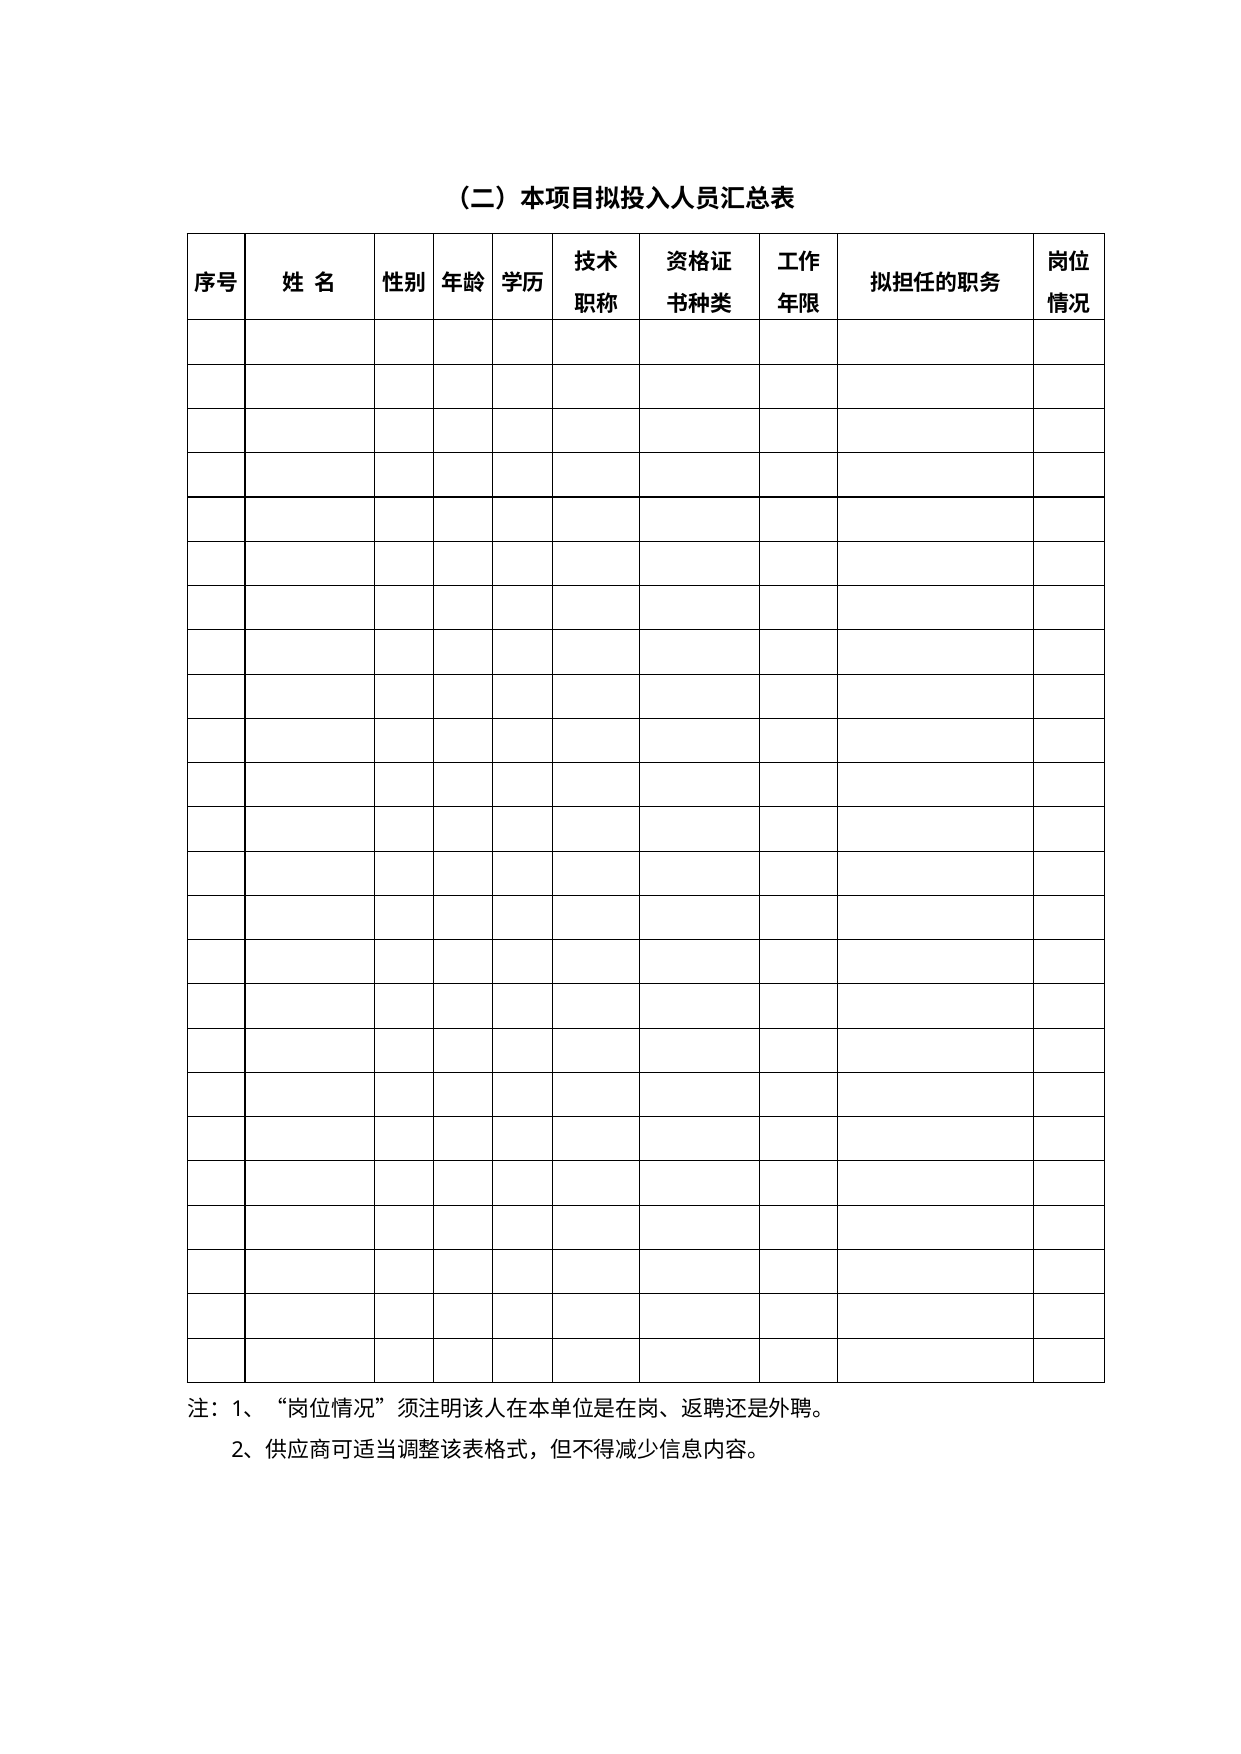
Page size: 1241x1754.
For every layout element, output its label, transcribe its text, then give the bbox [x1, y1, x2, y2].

table_cell [188, 984, 244, 1028]
table_cell [188, 1206, 244, 1249]
table_cell [760, 365, 837, 408]
table_cell [640, 896, 759, 939]
table_cell [188, 586, 244, 629]
table_cell [188, 365, 244, 408]
table_cell [553, 1250, 639, 1293]
table_cell [375, 1250, 433, 1293]
table_cell [375, 763, 433, 806]
table_cell [246, 1029, 374, 1072]
table_cell [188, 675, 244, 718]
table_header 工作 年限 [760, 234, 837, 319]
table_cell [246, 1117, 374, 1160]
table_cell [838, 1339, 1033, 1382]
table_cell [640, 630, 759, 673]
table_cell [246, 1294, 374, 1337]
table_cell [434, 630, 492, 673]
table_cell [493, 940, 552, 983]
table_header 年龄 [434, 234, 492, 319]
table_cell [838, 1161, 1033, 1205]
table_cell [493, 1206, 552, 1249]
table_header 资格证 书种类 [640, 234, 759, 319]
table_cell [838, 807, 1033, 851]
table_cell [1034, 896, 1104, 939]
table_cell [493, 984, 552, 1028]
table_cell [375, 1117, 433, 1160]
table_cell [838, 320, 1033, 363]
table_cell [1034, 1117, 1104, 1160]
table_cell [246, 453, 374, 496]
table_cell [760, 1029, 837, 1072]
table_cell [375, 1073, 433, 1116]
table_cell [375, 498, 433, 541]
table_cell [553, 1073, 639, 1116]
table_cell [1034, 1073, 1104, 1116]
table_cell [375, 542, 433, 585]
text 2、供应商可适当调整该表格式，但不得减少信息内容。 [187, 1424, 1053, 1466]
table_cell [553, 1029, 639, 1072]
table_cell [188, 1250, 244, 1293]
table_cell [493, 719, 552, 762]
table_cell [246, 896, 374, 939]
table_cell [553, 940, 639, 983]
table_cell [493, 630, 552, 673]
table_cell [434, 1339, 492, 1382]
table_cell [838, 852, 1033, 895]
table_cell [493, 542, 552, 585]
table_cell [838, 1294, 1033, 1337]
table_cell [760, 1206, 837, 1249]
table_cell [838, 675, 1033, 718]
table_cell [760, 1294, 837, 1337]
table_cell [493, 1250, 552, 1293]
table_cell [246, 852, 374, 895]
table_cell [375, 365, 433, 408]
table_cell [188, 409, 244, 452]
table_cell [760, 719, 837, 762]
table_cell [434, 984, 492, 1028]
table_cell [493, 365, 552, 408]
table_cell [434, 320, 492, 363]
table_cell [1034, 675, 1104, 718]
table_cell [246, 630, 374, 673]
table_cell [434, 763, 492, 806]
table_cell [188, 719, 244, 762]
table_cell [188, 763, 244, 806]
table_cell [838, 1250, 1033, 1293]
table_header 岗位 情况 [1034, 234, 1104, 319]
table_cell [375, 586, 433, 629]
table_cell [640, 1161, 759, 1205]
table_cell [188, 1294, 244, 1337]
table_cell [640, 320, 759, 363]
table_header 姓 名 [246, 234, 374, 319]
table_cell [640, 1073, 759, 1116]
table_header 性别 [375, 234, 433, 319]
table_cell [434, 542, 492, 585]
table_cell [434, 896, 492, 939]
table_cell [493, 409, 552, 452]
table_cell [246, 719, 374, 762]
table_cell [1034, 807, 1104, 851]
table_cell [553, 1161, 639, 1205]
table_cell [1034, 630, 1104, 673]
table_cell [640, 675, 759, 718]
table_cell [246, 1250, 374, 1293]
table_cell [760, 586, 837, 629]
table_cell [1034, 763, 1104, 806]
table_cell [375, 453, 433, 496]
table_cell [553, 807, 639, 851]
table_cell [838, 719, 1033, 762]
table_cell [1034, 409, 1104, 452]
table_cell [188, 1117, 244, 1160]
table_cell [434, 1206, 492, 1249]
table_cell [640, 1339, 759, 1382]
table_cell [640, 763, 759, 806]
table_cell [246, 498, 374, 541]
table_header 技术 职称 [553, 234, 639, 319]
table_cell [838, 763, 1033, 806]
table_header 拟担任的职务 [838, 234, 1033, 319]
table_cell [760, 807, 837, 851]
table_cell [493, 1073, 552, 1116]
table_header 学历 [493, 234, 552, 319]
table_cell [434, 852, 492, 895]
table_cell [246, 1206, 374, 1249]
table_cell [493, 498, 552, 541]
table_cell [434, 409, 492, 452]
table_cell [838, 586, 1033, 629]
table_cell [1034, 1029, 1104, 1072]
table_cell [375, 1029, 433, 1072]
table_cell [375, 852, 433, 895]
table_cell [493, 586, 552, 629]
table_cell [553, 630, 639, 673]
table_cell [188, 453, 244, 496]
table_cell [375, 1294, 433, 1337]
table_cell [553, 498, 639, 541]
table_cell [246, 807, 374, 851]
table_cell [188, 807, 244, 851]
table_cell [493, 896, 552, 939]
table_cell [434, 1161, 492, 1205]
table_cell [838, 940, 1033, 983]
table_cell [188, 498, 244, 541]
table_cell [640, 409, 759, 452]
table_cell [434, 365, 492, 408]
table_cell [553, 1339, 639, 1382]
table_cell [760, 542, 837, 585]
table_cell [188, 1073, 244, 1116]
table_cell [553, 896, 639, 939]
table_cell [640, 1029, 759, 1072]
table_cell [1034, 453, 1104, 496]
table_cell [493, 1161, 552, 1205]
table_cell [434, 453, 492, 496]
table_cell [493, 1029, 552, 1072]
table_cell [375, 719, 433, 762]
table_cell [493, 763, 552, 806]
table_cell [375, 940, 433, 983]
table_cell [1034, 940, 1104, 983]
table_cell [434, 1250, 492, 1293]
table_cell [640, 498, 759, 541]
table_cell [246, 763, 374, 806]
table_cell [188, 852, 244, 895]
table_cell [553, 763, 639, 806]
table_cell [375, 1339, 433, 1382]
table_cell [640, 807, 759, 851]
table_cell [434, 1117, 492, 1160]
table_cell [434, 940, 492, 983]
table_cell [188, 896, 244, 939]
table_cell [493, 453, 552, 496]
table_cell [375, 1161, 433, 1205]
table_cell [553, 542, 639, 585]
table_cell [375, 1206, 433, 1249]
table_cell [760, 1073, 837, 1116]
table_cell [640, 719, 759, 762]
table_cell [375, 807, 433, 851]
table_cell [760, 984, 837, 1028]
table_cell [188, 630, 244, 673]
table_cell [375, 984, 433, 1028]
table_cell [493, 852, 552, 895]
table_cell [1034, 1294, 1104, 1337]
table_cell [838, 365, 1033, 408]
table_cell [760, 1250, 837, 1293]
table_cell [1034, 542, 1104, 585]
table_cell [188, 940, 244, 983]
table_cell [553, 320, 639, 363]
table_cell [1034, 719, 1104, 762]
table_cell [493, 1117, 552, 1160]
table_cell [760, 1339, 837, 1382]
table_cell [640, 1250, 759, 1293]
table_cell [553, 852, 639, 895]
table_cell [246, 675, 374, 718]
table_cell [553, 365, 639, 408]
table_cell [838, 1029, 1033, 1072]
table_cell [553, 586, 639, 629]
table_cell [188, 1161, 244, 1205]
table_cell [553, 409, 639, 452]
table_cell [434, 719, 492, 762]
table_cell [640, 940, 759, 983]
table_cell [838, 409, 1033, 452]
table_cell [1034, 365, 1104, 408]
table_cell [1034, 1339, 1104, 1382]
table_cell [434, 1029, 492, 1072]
table_cell [188, 542, 244, 585]
text （二）本项目拟投入人员汇总表 [187, 179, 1053, 215]
table_cell [246, 984, 374, 1028]
table_cell [1034, 498, 1104, 541]
table_cell [760, 453, 837, 496]
table_cell [493, 1339, 552, 1382]
table_cell [434, 675, 492, 718]
table_cell [640, 1206, 759, 1249]
table_cell [493, 675, 552, 718]
table_cell [1034, 1250, 1104, 1293]
table_cell [434, 586, 492, 629]
table_cell [760, 409, 837, 452]
table_cell [760, 630, 837, 673]
table_cell [760, 675, 837, 718]
table_cell [760, 320, 837, 363]
table_cell [640, 984, 759, 1028]
table_cell [434, 807, 492, 851]
table_cell [760, 940, 837, 983]
table_cell [188, 320, 244, 363]
table_cell [493, 807, 552, 851]
table_cell [1034, 1161, 1104, 1205]
table_cell [246, 1073, 374, 1116]
table_cell [640, 1294, 759, 1337]
table_cell [375, 409, 433, 452]
table_cell [246, 542, 374, 585]
table_cell [434, 1073, 492, 1116]
table_cell [838, 1073, 1033, 1116]
table_cell [188, 1339, 244, 1382]
table_cell [838, 1117, 1033, 1160]
table_cell [760, 763, 837, 806]
table_cell [640, 365, 759, 408]
table_cell [553, 453, 639, 496]
table_cell [1034, 852, 1104, 895]
table_cell [553, 1206, 639, 1249]
table_cell [640, 852, 759, 895]
table_cell [246, 1339, 374, 1382]
table_cell [246, 586, 374, 629]
table_cell [838, 630, 1033, 673]
table_cell [375, 320, 433, 363]
table_cell [640, 586, 759, 629]
table_cell [553, 1117, 639, 1160]
table_cell [1034, 320, 1104, 363]
table_cell [246, 365, 374, 408]
table_cell [246, 409, 374, 452]
table_cell [493, 1294, 552, 1337]
table_cell [246, 320, 374, 363]
table_cell [246, 1161, 374, 1205]
table_cell [375, 896, 433, 939]
table_cell [553, 1294, 639, 1337]
table_cell [760, 1161, 837, 1205]
table_cell [434, 1294, 492, 1337]
table_cell [434, 498, 492, 541]
table_cell [760, 852, 837, 895]
table_cell [640, 542, 759, 585]
table_cell [838, 1206, 1033, 1249]
table_cell [760, 896, 837, 939]
table_cell [493, 320, 552, 363]
table_cell [838, 896, 1033, 939]
table_cell [1034, 1206, 1104, 1249]
table_cell [188, 1029, 244, 1072]
table_cell [375, 630, 433, 673]
table_cell [640, 453, 759, 496]
table_header 序号 [188, 234, 244, 319]
table_cell [246, 940, 374, 983]
table_cell [760, 1117, 837, 1160]
table_cell [1034, 586, 1104, 629]
table_cell [1034, 984, 1104, 1028]
table_cell [553, 719, 639, 762]
table_cell [838, 984, 1033, 1028]
table_cell [640, 1117, 759, 1160]
table_cell [838, 453, 1033, 496]
table_cell [838, 498, 1033, 541]
table_cell [553, 675, 639, 718]
table_cell [760, 498, 837, 541]
table_cell [375, 675, 433, 718]
table_cell [553, 984, 639, 1028]
table_cell [838, 542, 1033, 585]
text 注：1、“岗位情况”须注明该人在本单位是在岗、返聘还是外聘。 [187, 1383, 1053, 1424]
